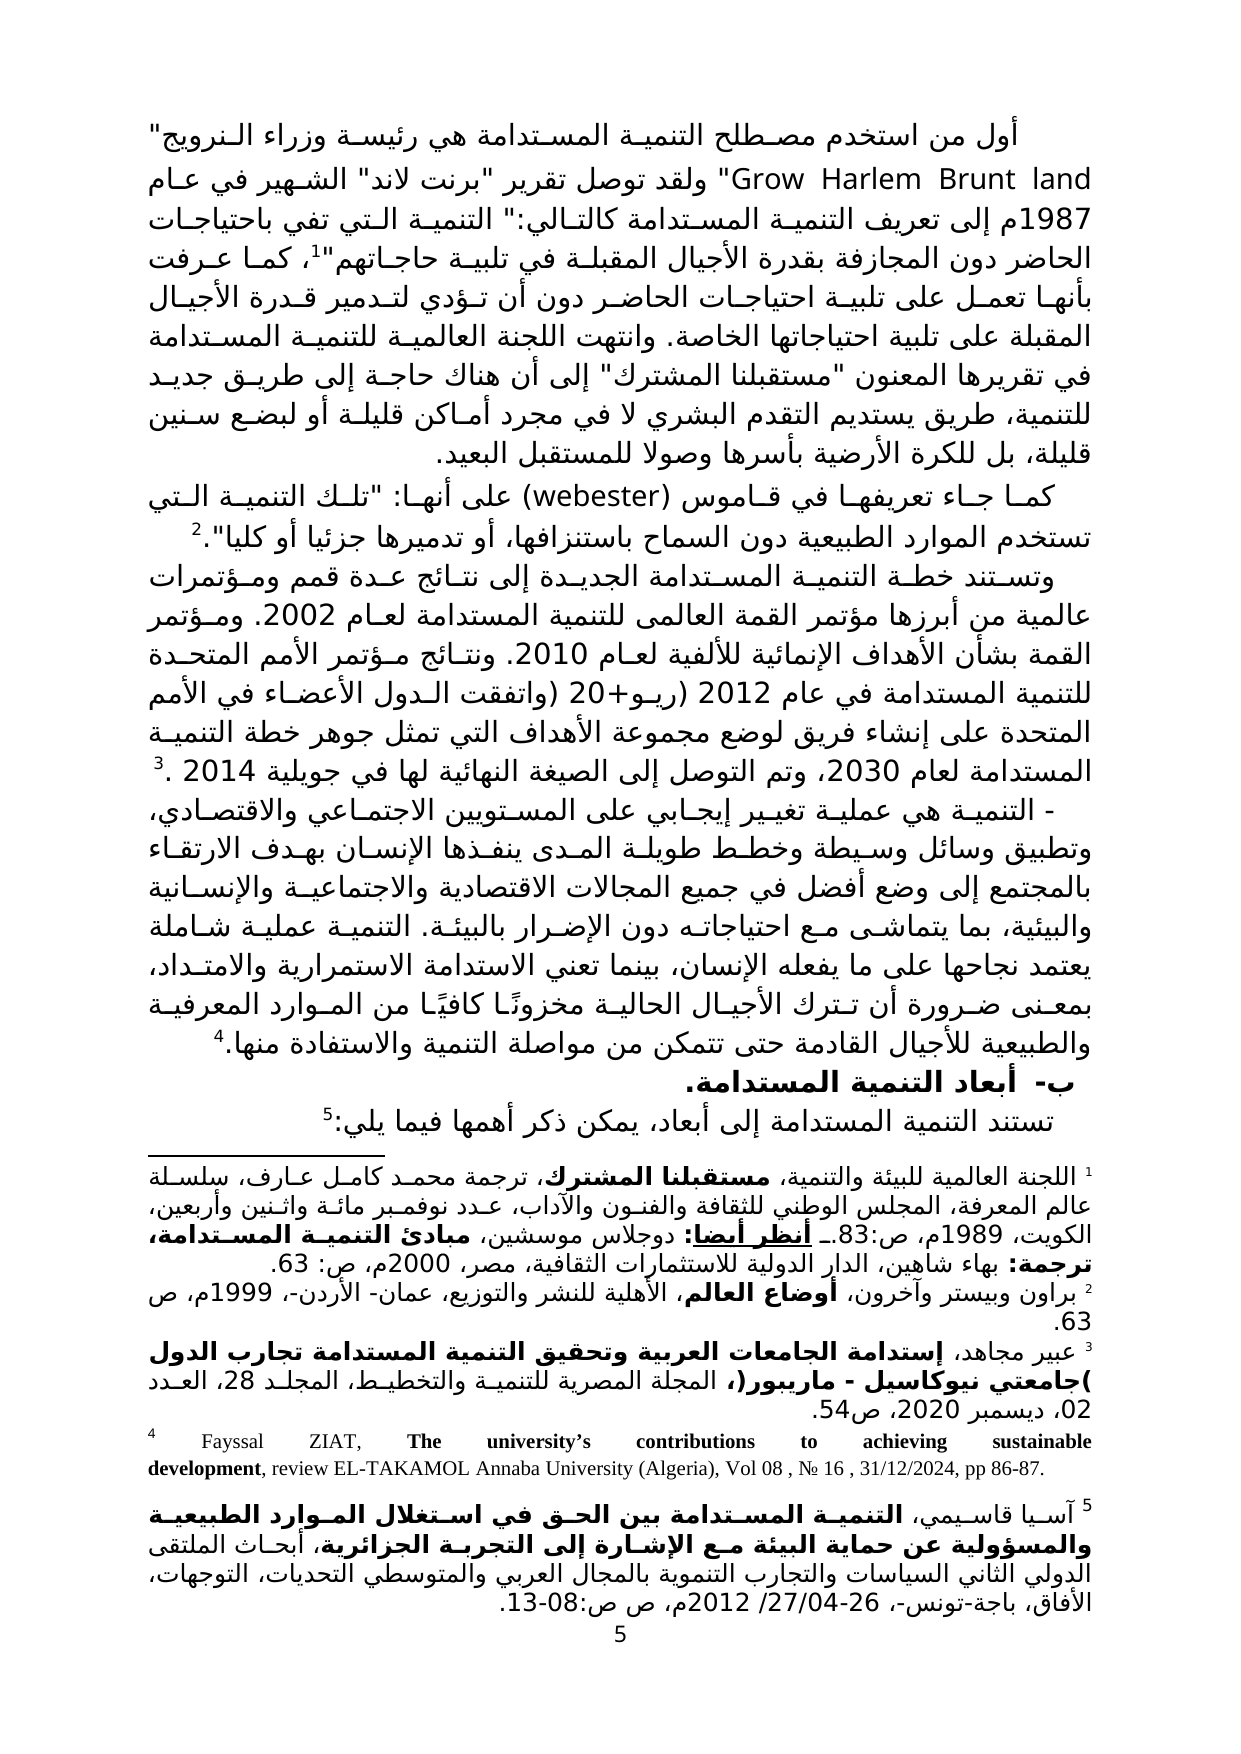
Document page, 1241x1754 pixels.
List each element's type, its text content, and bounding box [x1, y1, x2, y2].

text وتستند خطة التنمية المستدامة الجديدة إلى نتائج عدة قمم ومؤتمرات عالمية من أبرزها مؤتمر القمة العالمى للتنمية المستدامة لعام 2002. ومؤتمر القمة بشأن الأهداف الإنمائية للألفية لعام 2010. ونتائج مؤتمر الأمم المتحدة للتنمية المستدامة في عام 2012 (ريو+20 (واتفقت الدول الأعضاء في الأمم المتحدة على إنشاء فريق لوضع مجموعة الأهداف التي تمثل جوهر خطة التنمية المستدامة لعام 2030، وتم التوصل إلى الصيغة النهائية لها في جويلية 2014 . [148, 559, 1092, 788]
text كما جاء تعريفها في قاموس (webester) على أنها: "تلك التنمية التي تستخدم الموارد الطبيعية دون السماح باستنزافها، أو تدميرها جزئيا أو كليا". [148, 475, 1092, 554]
list أبعاد التنمية المستدامة. [148, 1066, 1055, 1099]
text تستند التنمية المستدامة إلى أبعاد، يمكن ذكر أهمها فيما يلي: [148, 1104, 1092, 1138]
text - التنمية هي عملية تغيير إيجابي على المستويين الاجتماعي والاقتصادي، وتطبيق وسائل وسيطة وخطط طويلة المدى ينفذها الإنسان بهدف الارتقاء بالمجتمع إلى وضع أفضل في جميع المجالات الاقتصادية والاجتماعية والإنسانية والبيئية، بما يتماشى مع احتياجاته دون الإضرار بالبيئة. التنمية عملية شاملة يعتمد نجاحها على ما يفعله الإنسان، بينما تعني الاستدامة الاستمرارية والامتداد، بمعنى ضرورة أن تترك الأجيال الحالية مخزونًا كافيًا من الموارد المعرفية والطبيعية للأجيال القادمة حتى تتمكن من مواصلة التنمية والاستفادة منها. [148, 793, 1092, 1061]
text أول من استخدم مصطلح التنمية المستدامة هي رئيسة وزراء النرويج" Grow Harlem Brunt land" ولقد توصل تقرير "برنت لاند" الشهير في عام 1987م إلى تعريف التنمية المستدامة كالتالي:" التنمية التي تفي باحتياجات الحاضر دون المجازفة بقدرة الأجيال المقبلة في تلبية حاجاتهم"، كما عرفت بأنها تعمل على تلبية احتياجات الحاضر دون أن تؤدي لتدمير قدرة الأجيال المقبلة على تلبية احتياجاتها الخاصة. وانتهت اللجنة العالمية للتنمية المستدامة في تقريرها المعنون "مستقبلنا المشترك" إلى أن هناك حاجة إلى طريق جديد للتنمية، طريق يستديم التقدم البشري لا في مجرد أماكن قليلة أو لبضع سنين قليلة، بل للكرة الأرضية بأسرها وصولا للمستقبل البعيد. [148, 118, 1092, 470]
